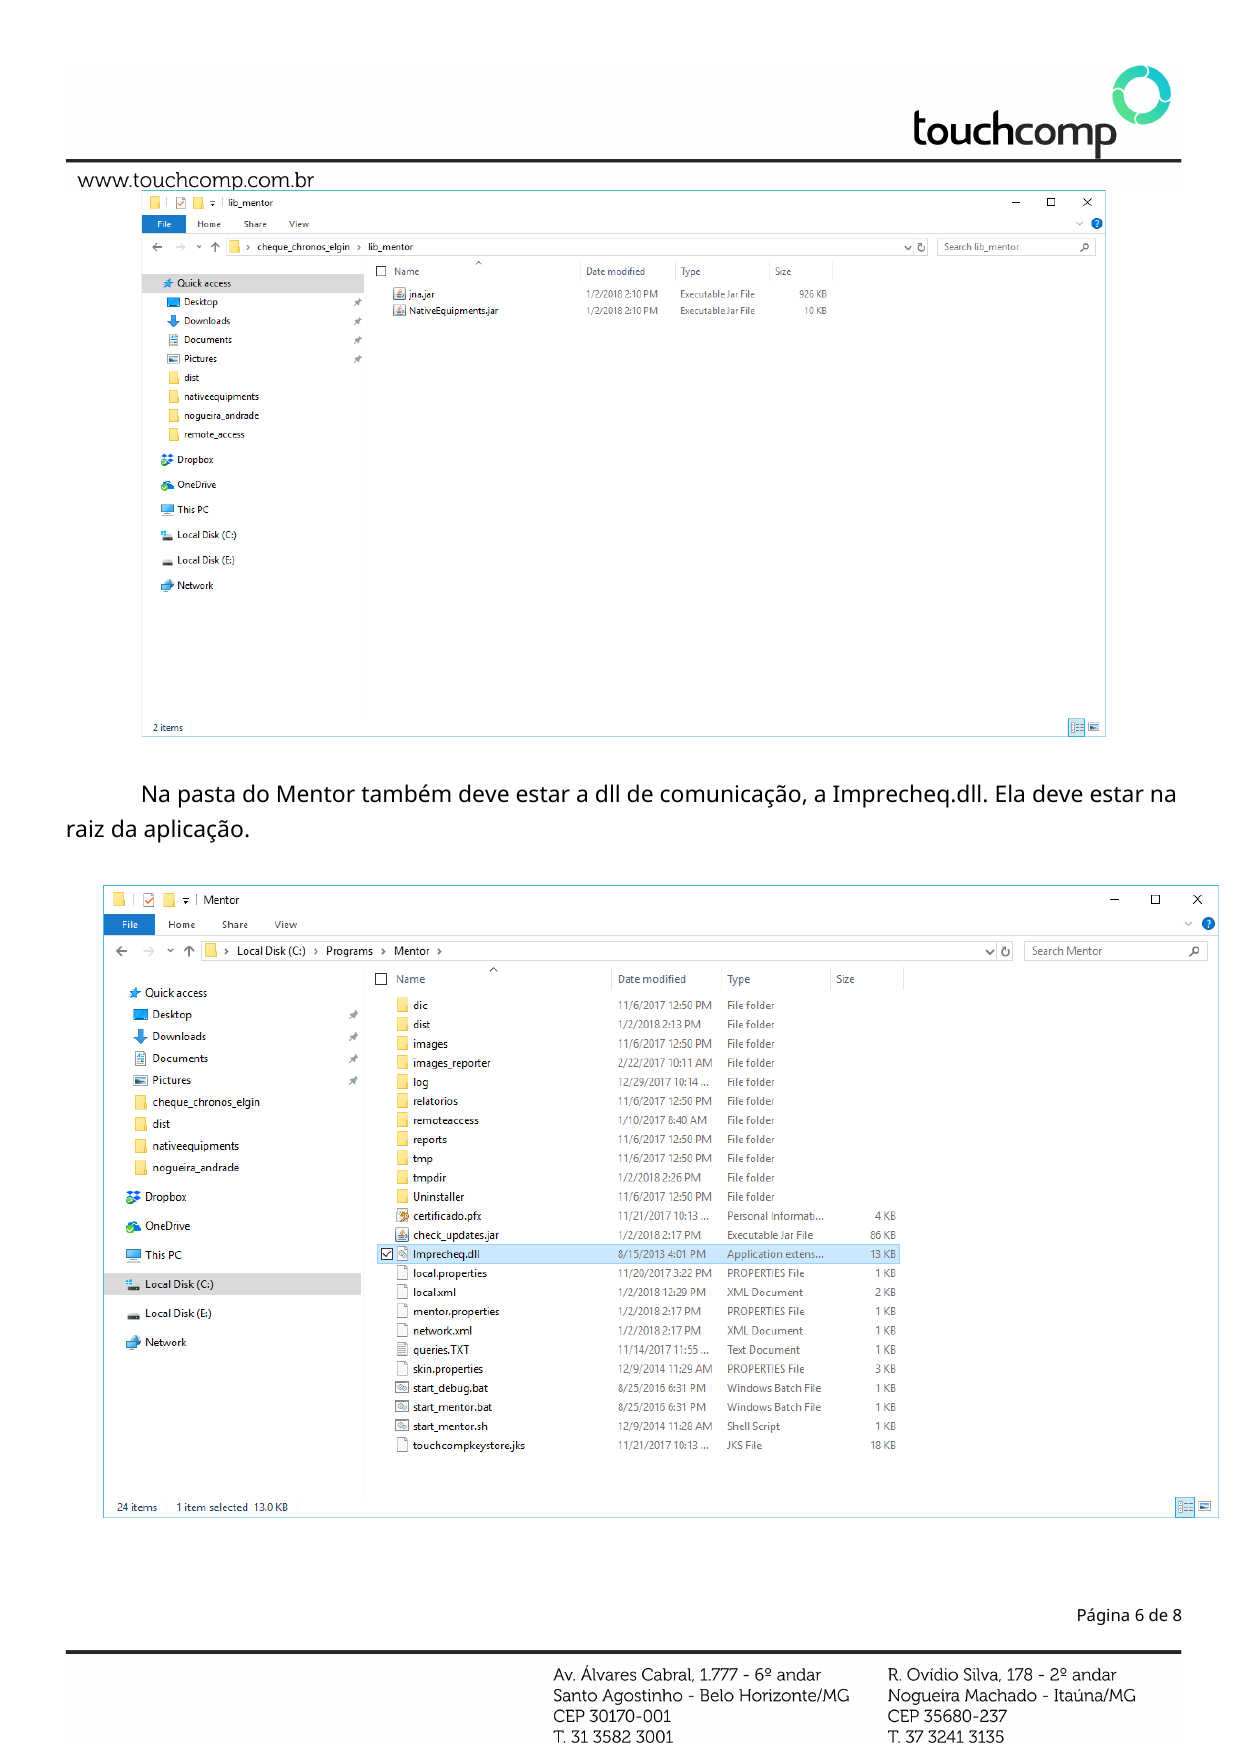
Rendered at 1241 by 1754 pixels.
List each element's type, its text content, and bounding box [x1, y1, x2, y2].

picture [66, 65, 1182, 737]
picture [65, 1650, 1182, 1743]
list Na pasta do Mentor também deve estar a dll de comunicação, a Imprecheq.dll. Ela deve estar na raiz da aplicação. [66, 777, 1182, 845]
picture [103, 885, 1219, 1518]
